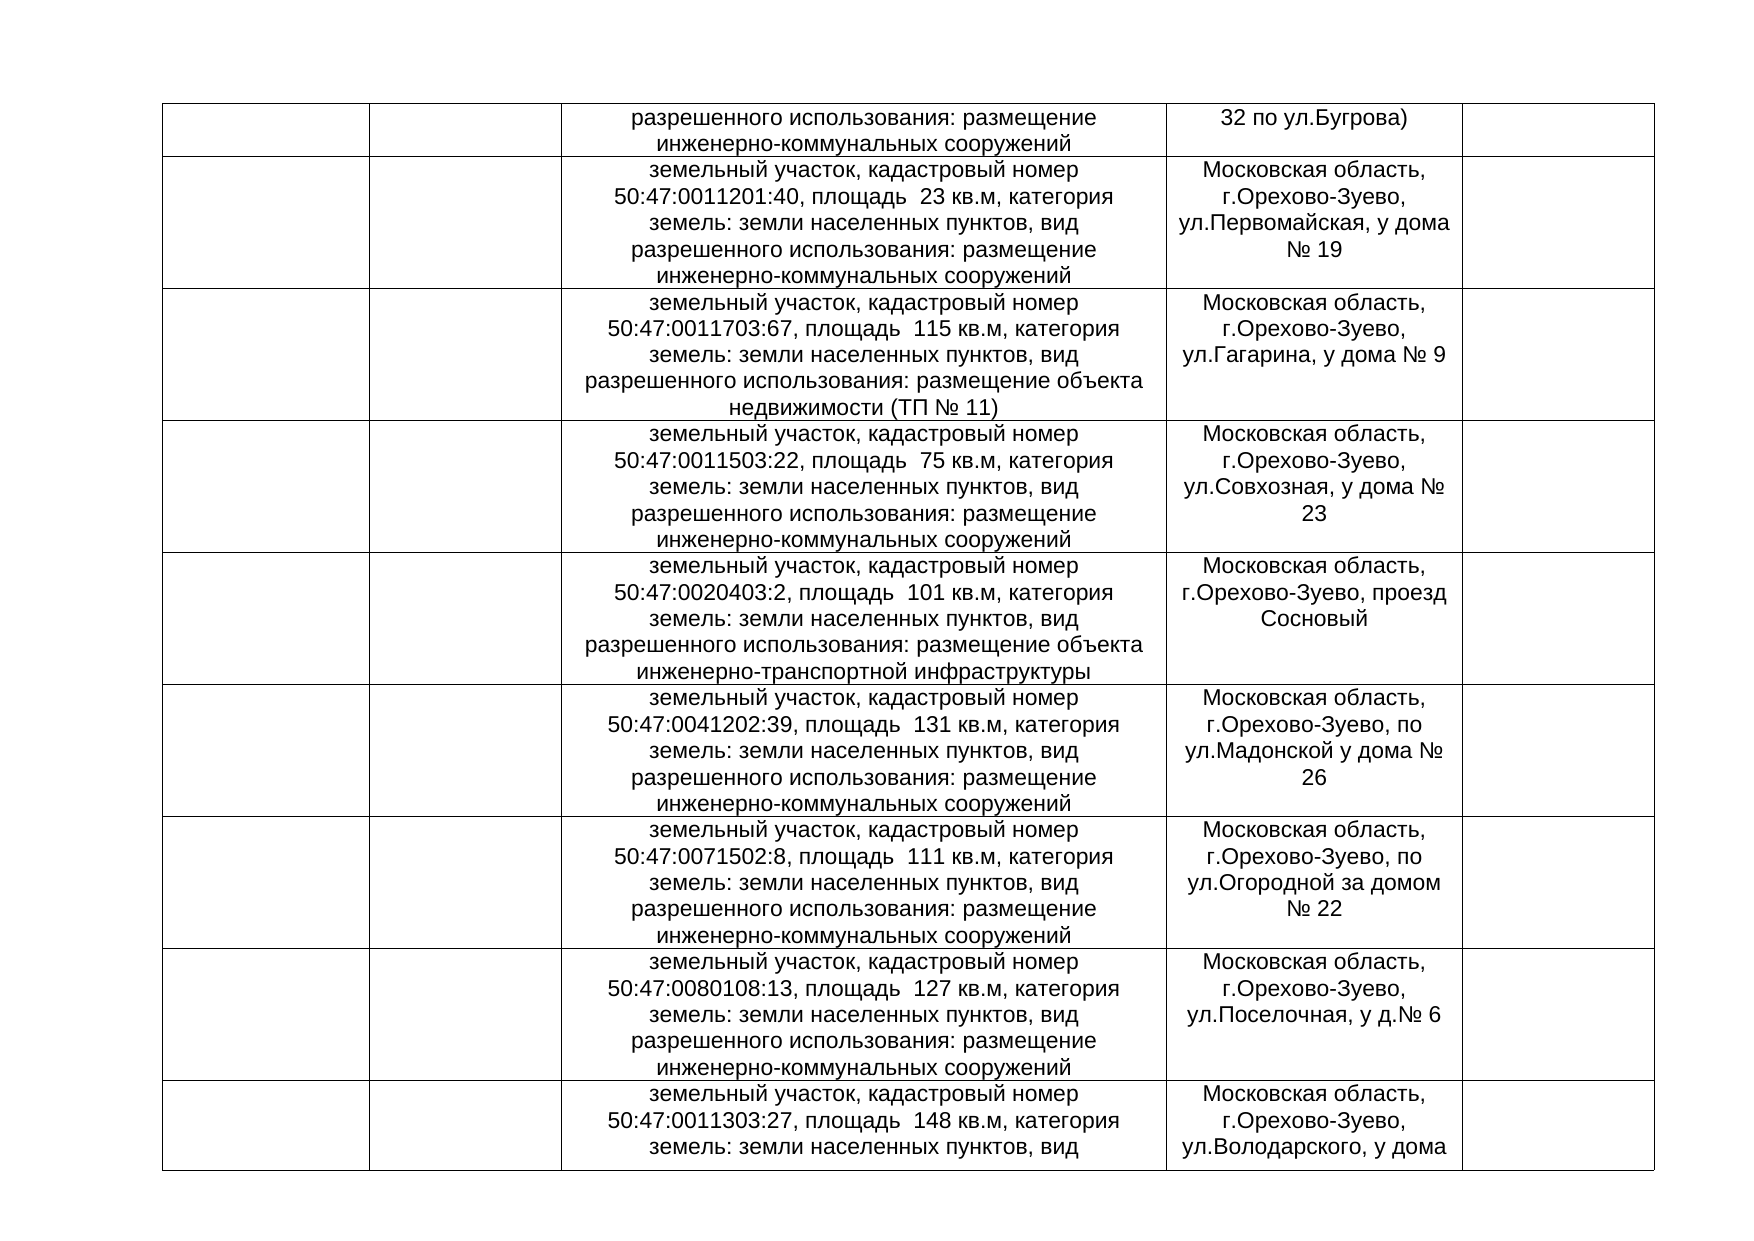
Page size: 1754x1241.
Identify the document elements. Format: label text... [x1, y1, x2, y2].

table_cell [163, 104, 369, 156]
table_cell Московская область, г.Орехово-Зуево, по ул.Мадонской у дома № 26 [1167, 685, 1462, 816]
table_cell [1463, 685, 1654, 816]
table_cell земельный участок, кадастровый номер 50:47:0011201:40, площадь 23 кв.м, категория земель: земли населенных пунктов, вид разрешенного использования: размещение инженерно-коммунальных сооружений [562, 157, 1166, 288]
table_cell Московская область, г.Орехово-Зуево, проезд Сосновый [1167, 553, 1462, 684]
table_cell [1463, 289, 1654, 420]
table_cell земельный участок, кадастровый номер 50:47:0011703:67, площадь 115 кв.м, категория земель: земли населенных пунктов, вид разрешенного использования: размещение объекта недвижимости (ТП № 11) [562, 289, 1166, 420]
table_cell земельный участок, кадастровый номер 50:47:0011503:22, площадь 75 кв.м, категория земель: земли населенных пунктов, вид разрешенного использования: размещение инженерно-коммунальных сооружений [562, 421, 1166, 552]
table_cell Московская область, г.Орехово-Зуево, ул.Совхозная, у дома № 23 [1167, 421, 1462, 552]
table_cell [1463, 553, 1654, 684]
table_cell [163, 157, 369, 288]
table_cell [1463, 817, 1654, 948]
table_cell [1463, 1081, 1654, 1170]
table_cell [562, 104, 1166, 156]
table_cell [163, 817, 369, 948]
table_cell [163, 685, 369, 816]
table_cell [370, 1081, 561, 1170]
table_cell [1463, 421, 1654, 552]
table_cell Московская область, г.Орехово-Зуево, ул.Поселочная, у д.№ 6 [1167, 949, 1462, 1080]
table_cell [1463, 104, 1654, 156]
table_cell Московская область, г.Орехово-Зуево, ул.Первомайская, у дома № 19 [1167, 157, 1462, 288]
table_cell [1463, 949, 1654, 1080]
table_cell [562, 1081, 1166, 1170]
table_cell [163, 1081, 369, 1170]
table_cell земельный участок, кадастровый номер 50:47:0020403:2, площадь 101 кв.м, категория земель: земли населенных пунктов, вид разрешенного использования: размещение объекта инженерно-транспортной инфраструктуры [562, 553, 1166, 684]
table_cell земельный участок, кадастровый номер 50:47:0071502:8, площадь 111 кв.м, категория земель: земли населенных пунктов, вид разрешенного использования: размещение инженерно-коммунальных сооружений [562, 817, 1166, 948]
table_cell [163, 553, 369, 684]
table_cell [163, 289, 369, 420]
table_cell земельный участок, кадастровый номер 50:47:0041202:39, площадь 131 кв.м, категория земель: земли населенных пунктов, вид разрешенного использования: размещение инженерно-коммунальных сооружений [562, 685, 1166, 816]
table_cell [163, 421, 369, 552]
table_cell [1167, 1081, 1462, 1170]
table_cell земельный участок, кадастровый номер 50:47:0080108:13, площадь 127 кв.м, категория земель: земли населенных пунктов, вид разрешенного использования: размещение инженерно-коммунальных сооружений [562, 949, 1166, 1080]
table_cell [370, 157, 561, 288]
table_cell [370, 949, 561, 1080]
table_cell [163, 949, 369, 1080]
table_cell [370, 817, 561, 948]
table_cell [370, 289, 561, 420]
table_cell [370, 685, 561, 816]
table_cell [370, 553, 561, 684]
table_cell Московская область, г.Орехово-Зуево, по ул.Огородной за домом № 22 [1167, 817, 1462, 948]
table_cell [370, 421, 561, 552]
table_cell Московская область, г.Орехово-Зуево, ул.Гагарина, у дома № 9 [1167, 289, 1462, 420]
table_cell [370, 104, 561, 156]
table_cell [1463, 157, 1654, 288]
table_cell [1167, 104, 1462, 156]
